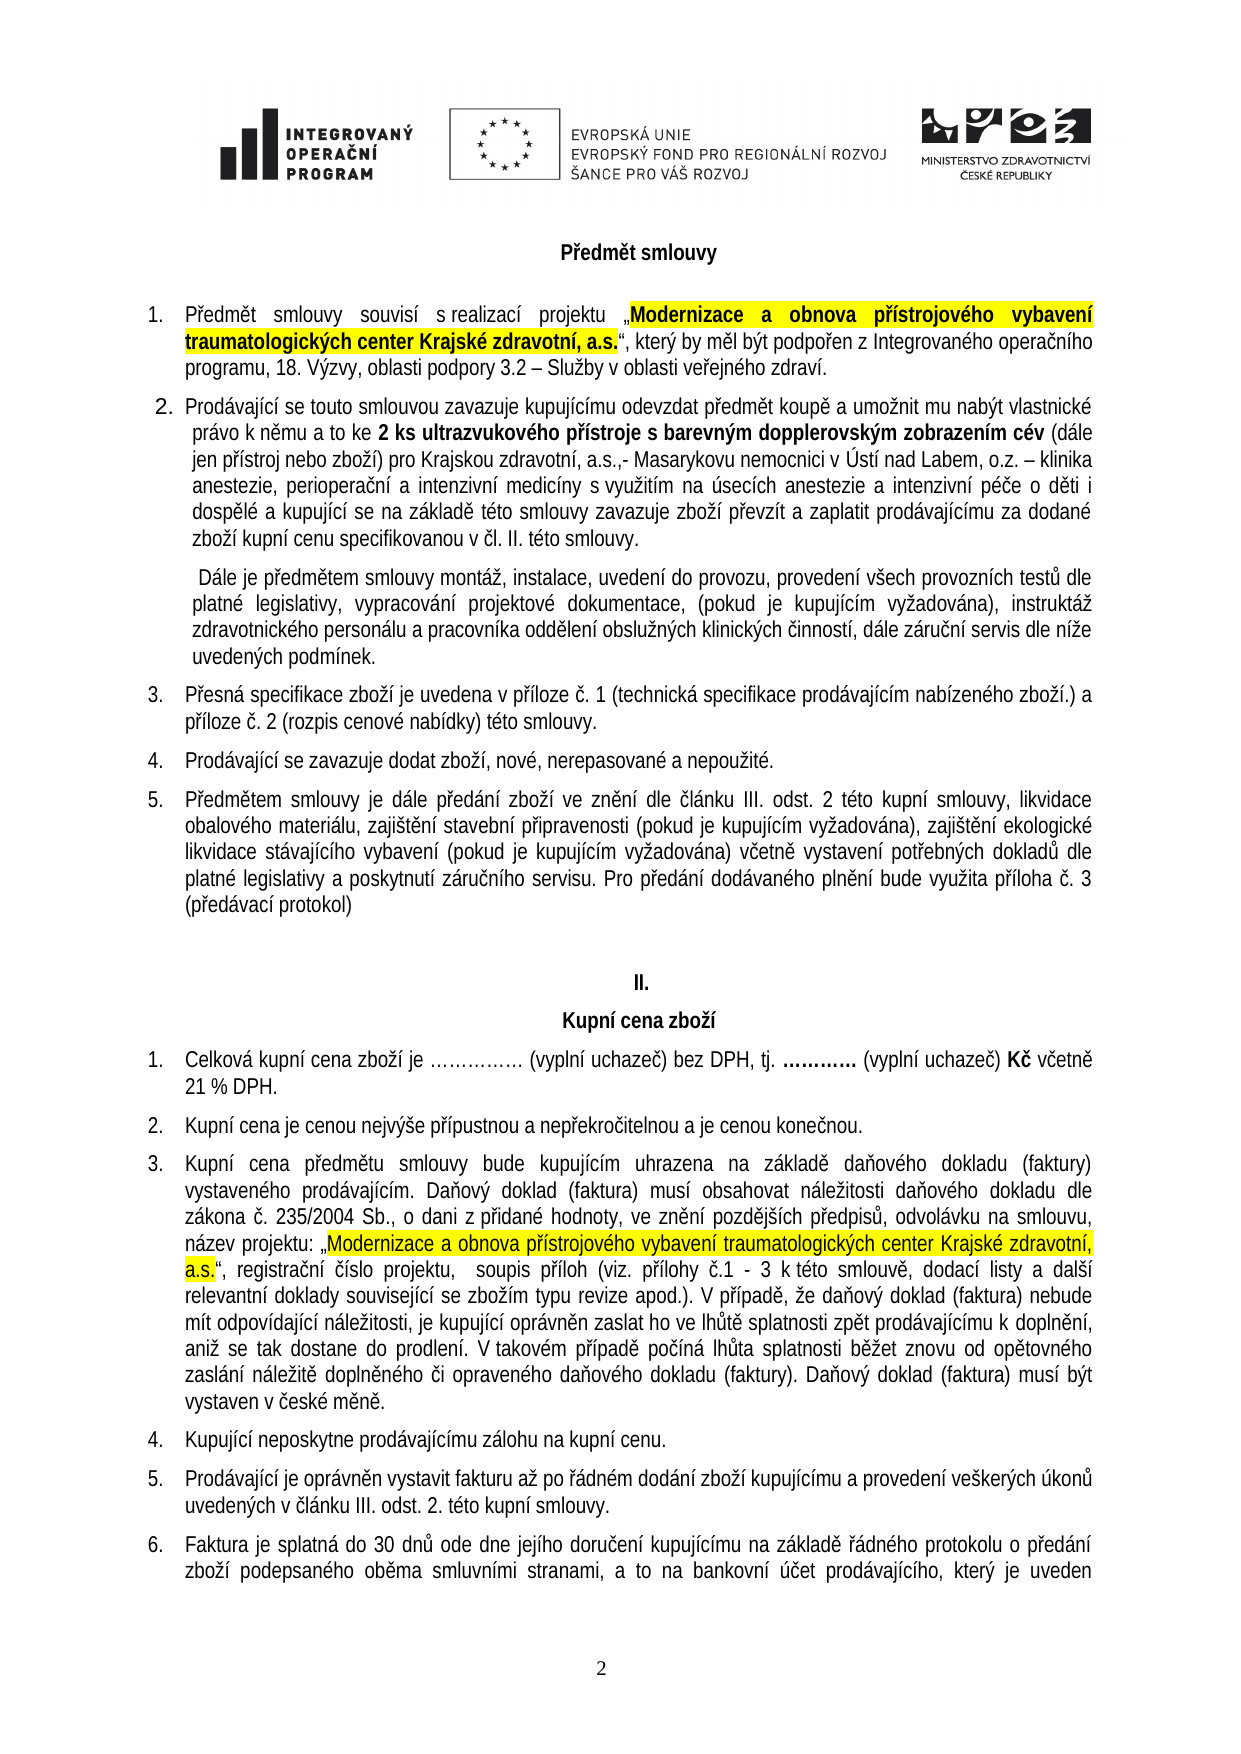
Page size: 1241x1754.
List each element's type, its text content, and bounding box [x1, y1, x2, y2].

subtitle Předmět smlouvy [185, 238, 1093, 265]
list Prodávající se zavazuje dodat zboží, nové, nerepasované a nepoužité. [148, 747, 1093, 773]
picture [184, 73, 1127, 215]
list Předmět smlouvy souvisí s realizací projektu „Modernizace a obnova přístrojového vybavení traumatologických center Krajské zdravotní, a.s.“, který by měl být podpořen z Integrovaného operačního programu, 18. Výzvy, oblasti podpory 3.2 – Služby v oblasti veřejného zdraví. [148, 301, 1093, 380]
list Prodávající je oprávněn vystavit fakturu až po řádném dodání zboží kupujícímu a provedení veškerých úkonů uvedených v článku III. odst. 2. této kupní smlouvy. [148, 1465, 1093, 1518]
subtitle Kupní cena zboží [185, 1007, 1093, 1034]
list Přesná specifikace zboží je uvedena v příloze č. 1 (technická specifikace prodávajícím nabízeného zboží.) a příloze č. 2 (rozpis cenové nabídky) této smlouvy. [148, 681, 1093, 734]
list Kupní cena je cenou nejvýše přípustnou a nepřekročitelnou a je cenou konečnou. [148, 1112, 1093, 1138]
text Dále je předmětem smlouvy montáž, instalace, uvedení do provozu, provedení všech provozních testů dle platné legislativy, vypracování projektové dokumentace, (pokud je kupujícím vyžadována), instruktáž zdravotnického personálu a pracovníka oddělení obslužných klinických činností, dále záruční servis dle níže uvedených podmínek. [161, 563, 1093, 669]
list Předmětem smlouvy je dále předání zboží ve znění dle článku III. odst. 2 této kupní smlouvy, likvidace obalového materiálu, zajištění stavební připravenosti (pokud je kupujícím vyžadována), zajištění ekologické likvidace stávajícího vybavení (pokud je kupujícím vyžadována) včetně vystavení potřebných dokladů dle platné legislativy a poskytnutí záručního servisu. Pro předání dodávaného plnění bude využita příloha č. 3 (předávací protokol) [148, 786, 1093, 917]
text II. [185, 969, 1093, 995]
list Celková kupní cena zboží je …………… (vyplní uchazeč) bez DPH, tj. ………… (vyplní uchazeč) Kč včetně 21 % DPH. [148, 1046, 1093, 1099]
list Kupní cena předmětu smlouvy bude kupujícím uhrazena na základě daňového dokladu (faktury) vystaveného prodávajícím. Daňový doklad (faktura) musí obsahovat náležitosti daňového dokladu dle zákona č. 235/2004 Sb., o dani z přidané hodnoty, ve znění pozdějších předpisů, odvolávku na smlouvu, název projektu: „Modernizace a obnova přístrojového vybavení traumatologických center Krajské zdravotní, a.s.“, registrační číslo projektu, soupis příloh (viz. přílohy č.1 - 3 k této smlouvě, dodací listy a další relevantní doklady související se zbožím typu revize apod.). V případě, že daňový doklad (faktura) nebude mít odpovídající náležitosti, je kupující oprávněn zaslat ho ve lhůtě splatnosti zpět prodávajícímu k doplnění, aniž se tak dostane do prodlení. V takovém případě počíná lhůta splatnosti běžet znovu od opětovného zaslání náležitě doplněného či opraveného daňového dokladu (faktury). Daňový doklad (faktura) musí být vystaven v české měně. [148, 1150, 1093, 1414]
list Kupující neposkytne prodávajícímu zálohu na kupní cenu. [148, 1426, 1093, 1453]
list Prodávající se touto smlouvou zavazuje kupujícímu odevzdat předmět koupě a umožnit mu nabýt vlastnické právo k němu a to ke 2 ks ultrazvukového přístroje s barevným dopplerovským zobrazením cév (dále jen přístroj nebo zboží) pro Krajskou zdravotní, a.s.,- Masarykovu nemocnici v Ústí nad Labem, o.z. – klinika anestezie, perioperační a intenzivní medicíny s využitím na úsecích anestezie a intenzivní péče o děti i dospělé a kupující se na základě této smlouvy zavazuje zboží převzít a zaplatit prodávajícímu za dodané zboží kupní cenu specifikovanou v čl. II. této smlouvy. [154, 393, 1093, 551]
